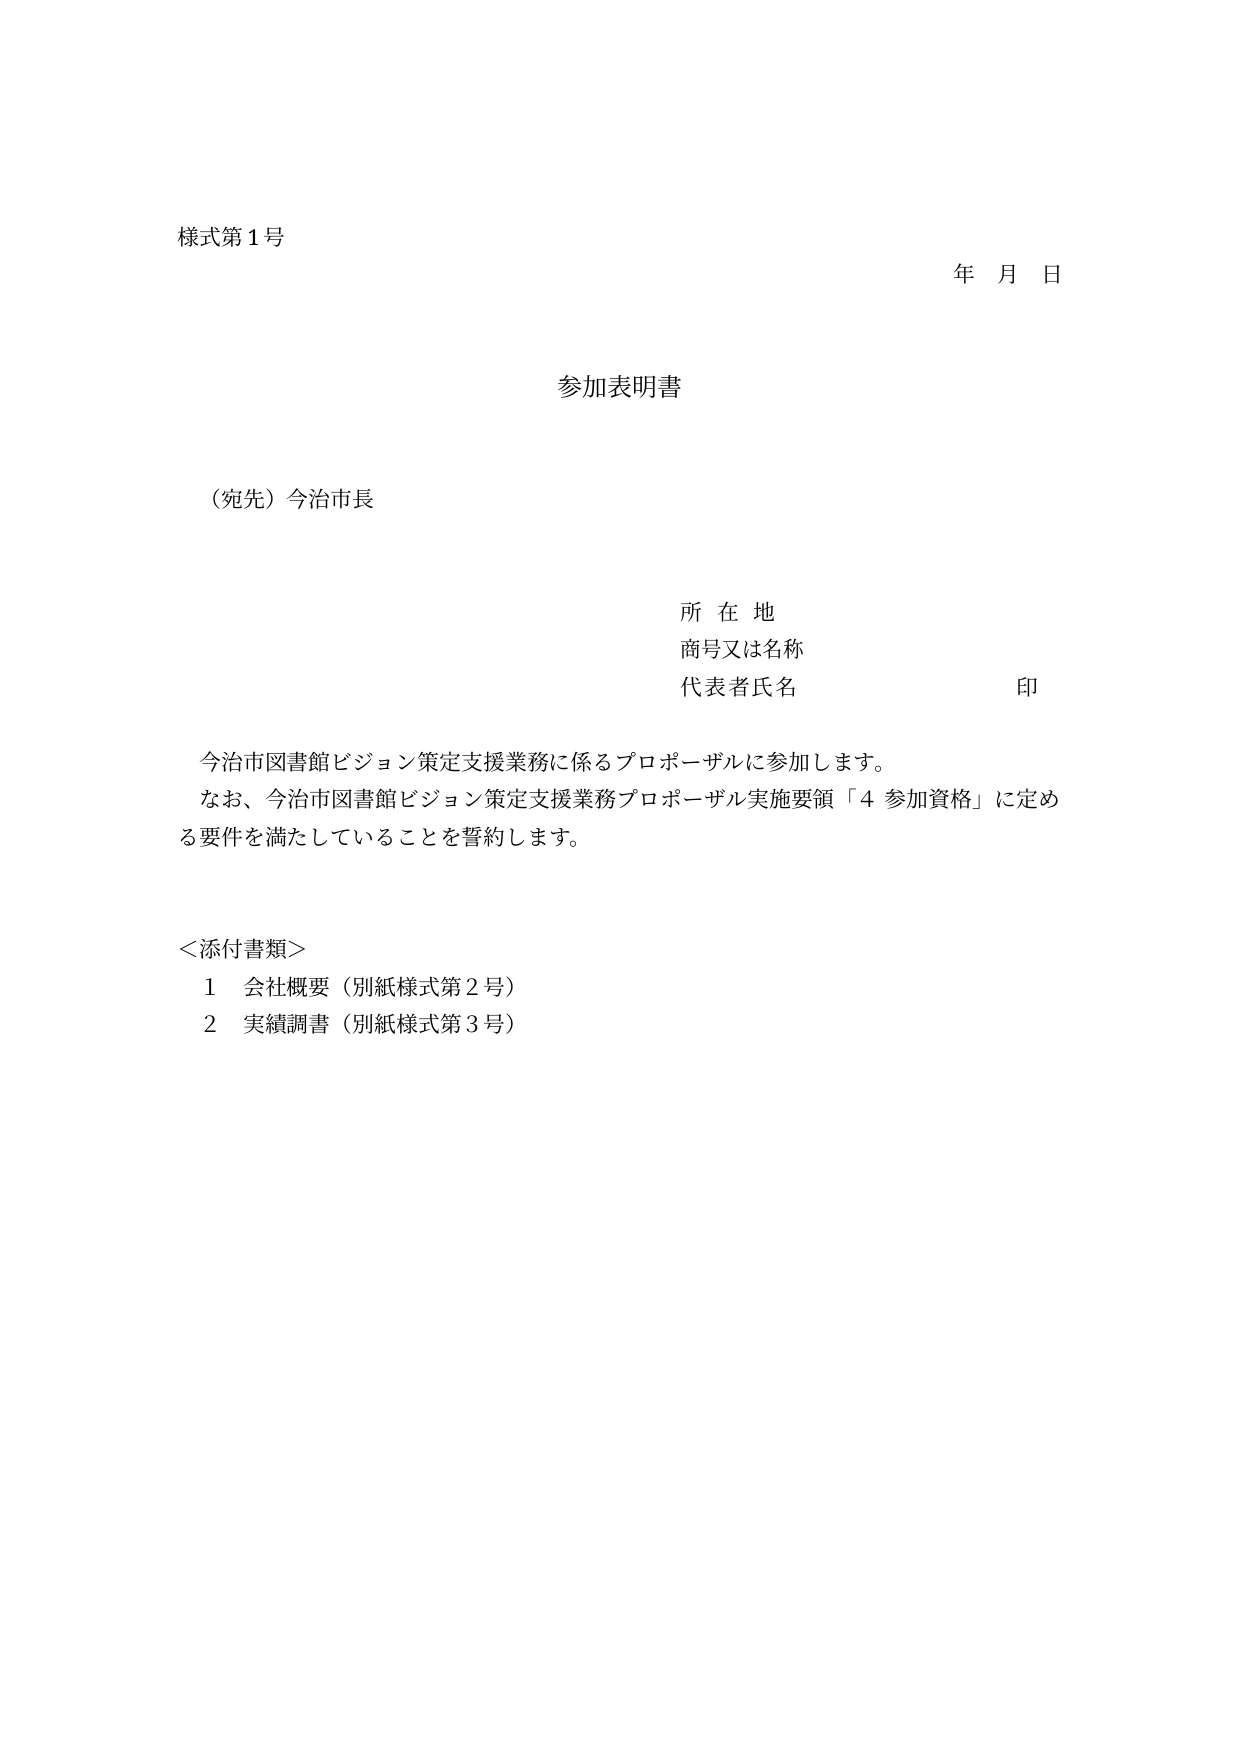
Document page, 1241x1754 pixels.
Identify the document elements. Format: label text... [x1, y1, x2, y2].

text ２ 実績調書（別紙様式第３号） [177, 1004, 1063, 1042]
text 年 月 日 [177, 254, 1063, 292]
text 参加表明書 [177, 367, 1063, 404]
text ＜添付書類＞ [177, 929, 1063, 967]
text 商号又は名称 [177, 629, 1063, 667]
text 代表者氏名 印 [177, 667, 1063, 704]
text 様式第1号 [177, 217, 1063, 254]
text 所在地 [177, 592, 1063, 629]
text １ 会社概要（別紙様式第２号） [177, 967, 1063, 1004]
text 今治市図書館ビジョン策定支援業務に係るプロポーザルに参加します。 [177, 742, 1063, 779]
text なお、今治市図書館ビジョン策定支援業務プロポーザル実施要領「４ 参加資格」に定める要件を満たしていることを誓約します。 [177, 779, 1063, 854]
text （宛先）今治市長 [177, 479, 1063, 517]
